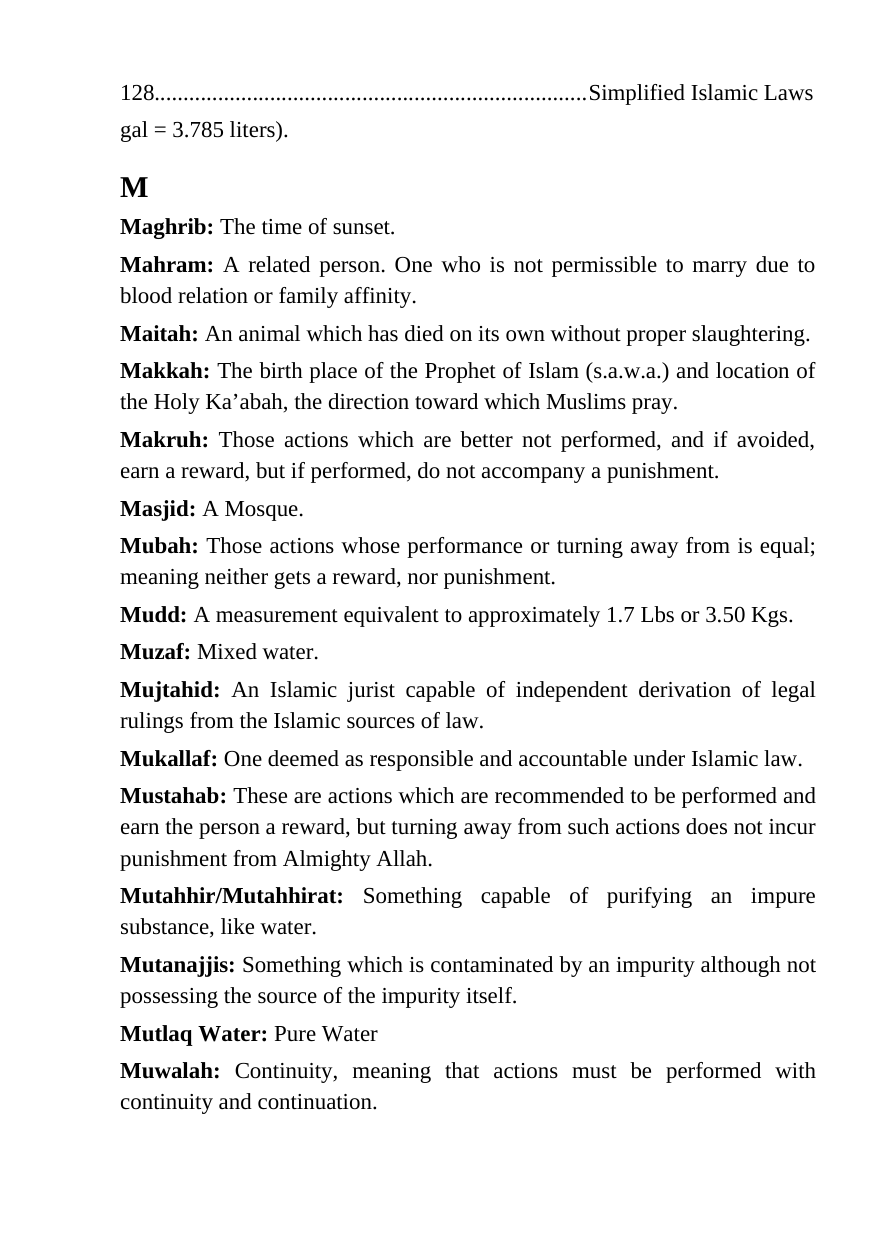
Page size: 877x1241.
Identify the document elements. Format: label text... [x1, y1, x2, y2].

text Mutanajjis: Something which is contaminated by an impurity although not possessing the source of the impurity itself. [120, 947, 817, 1010]
text Masjid: A Mosque. [120, 491, 817, 522]
text Mutlaq Water: Pure Water [120, 1016, 817, 1047]
text Maitah: An animal which has died on its own without proper slaughtering. [120, 316, 817, 347]
text Mahram: A related person. One who is not permissible to marry due to blood relation or family affinity. [120, 247, 817, 310]
subtitle M [120, 169, 817, 203]
text Mujtahid: An Islamic jurist capable of independent derivation of legal rulings from the Islamic sources of law. [120, 672, 817, 735]
text Mubah: Those actions whose performance or turning away from is equal; meaning neither gets a reward, nor punishment. [120, 528, 817, 591]
text Makkah: The birth place of the Prophet of Islam (s.a.w.a.) and location of the Holy Ka’abah, the direction toward which Muslims pray. [120, 353, 817, 416]
text Muwalah: Continuity, meaning that actions must be performed with continuity and continuation. [120, 1053, 817, 1116]
text Makruh: Those actions which are better not performed, and if avoided, earn a reward, but if performed, do not accompany a punishment. [120, 422, 817, 485]
text Mutahhir/Mutahhirat: Something capable of purifying an impure substance, like water. [120, 878, 817, 941]
text Mudd: A measurement equivalent to approximately 1.7 Lbs or 3.50 Kgs. [120, 597, 817, 628]
text Muzaf: Mixed water. [120, 635, 817, 666]
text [120, 112, 817, 144]
text Mukallaf: One deemed as responsible and accountable under Islamic law. [120, 741, 817, 772]
text Mustahab: These are actions which are recommended to be performed and earn the person a reward, but turning away from such actions does not incur punishment from Almighty Allah. [120, 778, 817, 872]
text Maghrib: The time of sunset. [120, 210, 817, 241]
